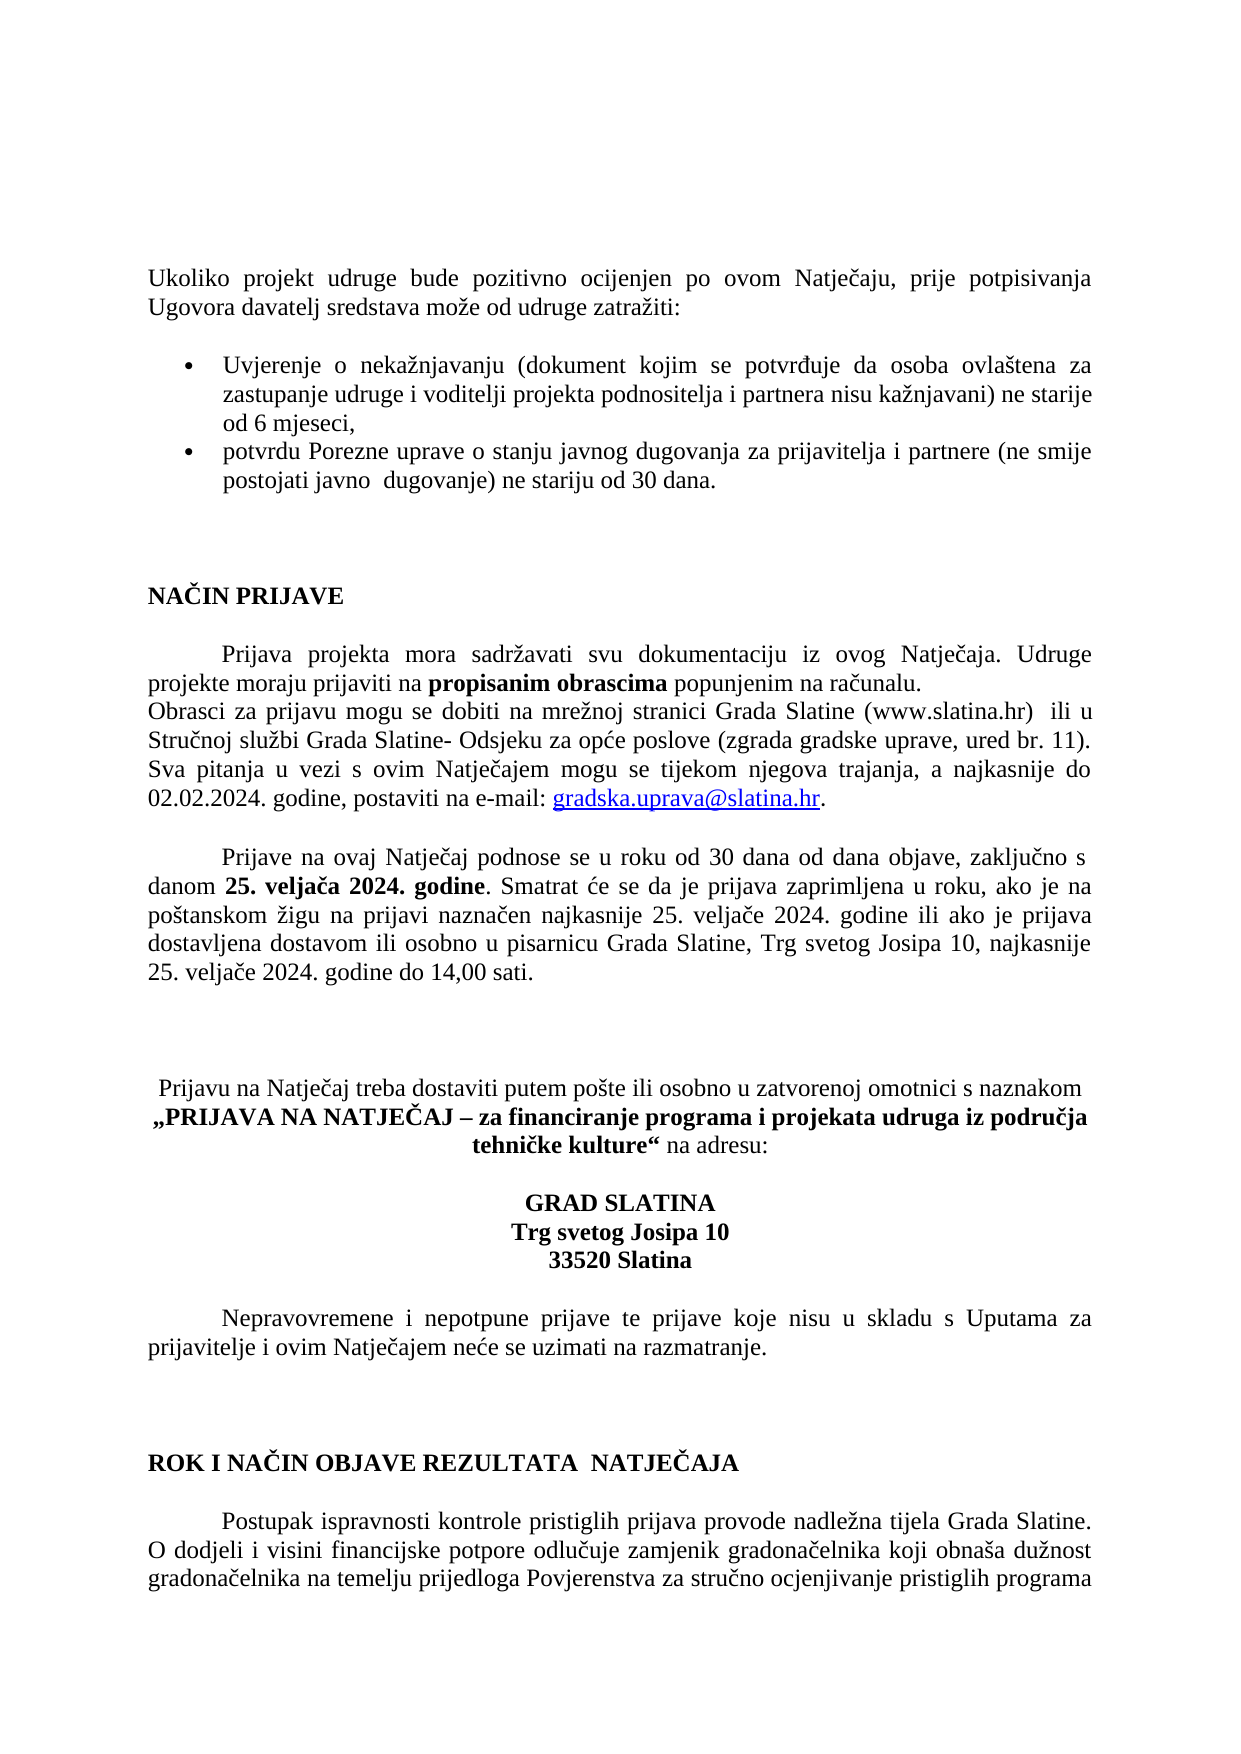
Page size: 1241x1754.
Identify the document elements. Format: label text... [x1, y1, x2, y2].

list Uvjerenje o nekažnjavanju (dokument kojim se potvrđuje da osoba ovlaštena za zastupanje udruge i voditelji projekta podnositelja i partnera nisu kažnjavani) ne starije od 6 mjeseci, [185, 350, 1093, 436]
text 33520 Slatina [148, 1246, 1093, 1274]
text Nepravovremene i nepotpune prijave te prijave koje nisu u skladu s Uputama za prijavitelje i ovim Natječajem neće se uzimati na razmatranje. [148, 1303, 1093, 1361]
text NAČIN PRIJAVE [148, 581, 1093, 610]
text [148, 1506, 1093, 1592]
text Prijavu na Natječaj treba dostaviti putem pošte ili osobno u zatvorenoj omotnici s naznakom „PRIJAVA NA NATJEČAJ – za financiranje programa i projekata udruga iz područja tehničke kulture“ na adresu: [148, 1073, 1093, 1159]
text Prijava projekta mora sadržavati svu dokumentaciju iz ovog Natječaja. Udruge projekte moraju prijaviti na propisanim obrascima popunjenim na računalu. [148, 639, 1093, 696]
text Trg svetog Josipa 10 [148, 1217, 1093, 1246]
text Obrasci za prijavu mogu se dobiti na mrežnoj stranici Grada Slatine (www.slatina.hr) ili u Stručnoj službi Grada Slatine- Odsjeku za opće poslove (zgrada gradske uprave, ured br. 11). Sva pitanja u vezi s ovim Natječajem mogu se tijekom njegova trajanja, a najkasnije do 02.02.2024. godine, postaviti na e-mail: gradska.uprava@slatina.hr. [148, 696, 1093, 813]
text Prijave na ovaj Natječaj podnose se u roku od 30 dana od dana objave, zaključno s danom 25. veljača 2024. godine. Smatrat će se da je prijava zaprimljena u roku, ako je na poštanskom žigu na prijavi naznačen najkasnije 25. veljače 2024. godine ili ako je prijava dostavljena dostavom ili osobno u pisarnicu Grada Slatine, Trg svetog Josipa 10, najkasnije 25. veljače 2024. godine do 14,00 sati. [148, 842, 1093, 986]
text ROK I NAČIN OBJAVE REZULTATA NATJEČAJA [148, 1448, 1093, 1477]
list potvrdu Porezne uprave o stanju javnog dugovanja za prijavitelja i partnere (ne smije postojati javno dugovanje) ne stariju od 30 dana. [185, 436, 1093, 494]
text GRAD SLATINA [148, 1188, 1093, 1217]
text Ukoliko projekt udruge bude pozitivno ocijenjen po ovom Natječaju, prije potpisivanja Ugovora davatelj sredstava može od udruge zatražiti: [148, 263, 1093, 321]
